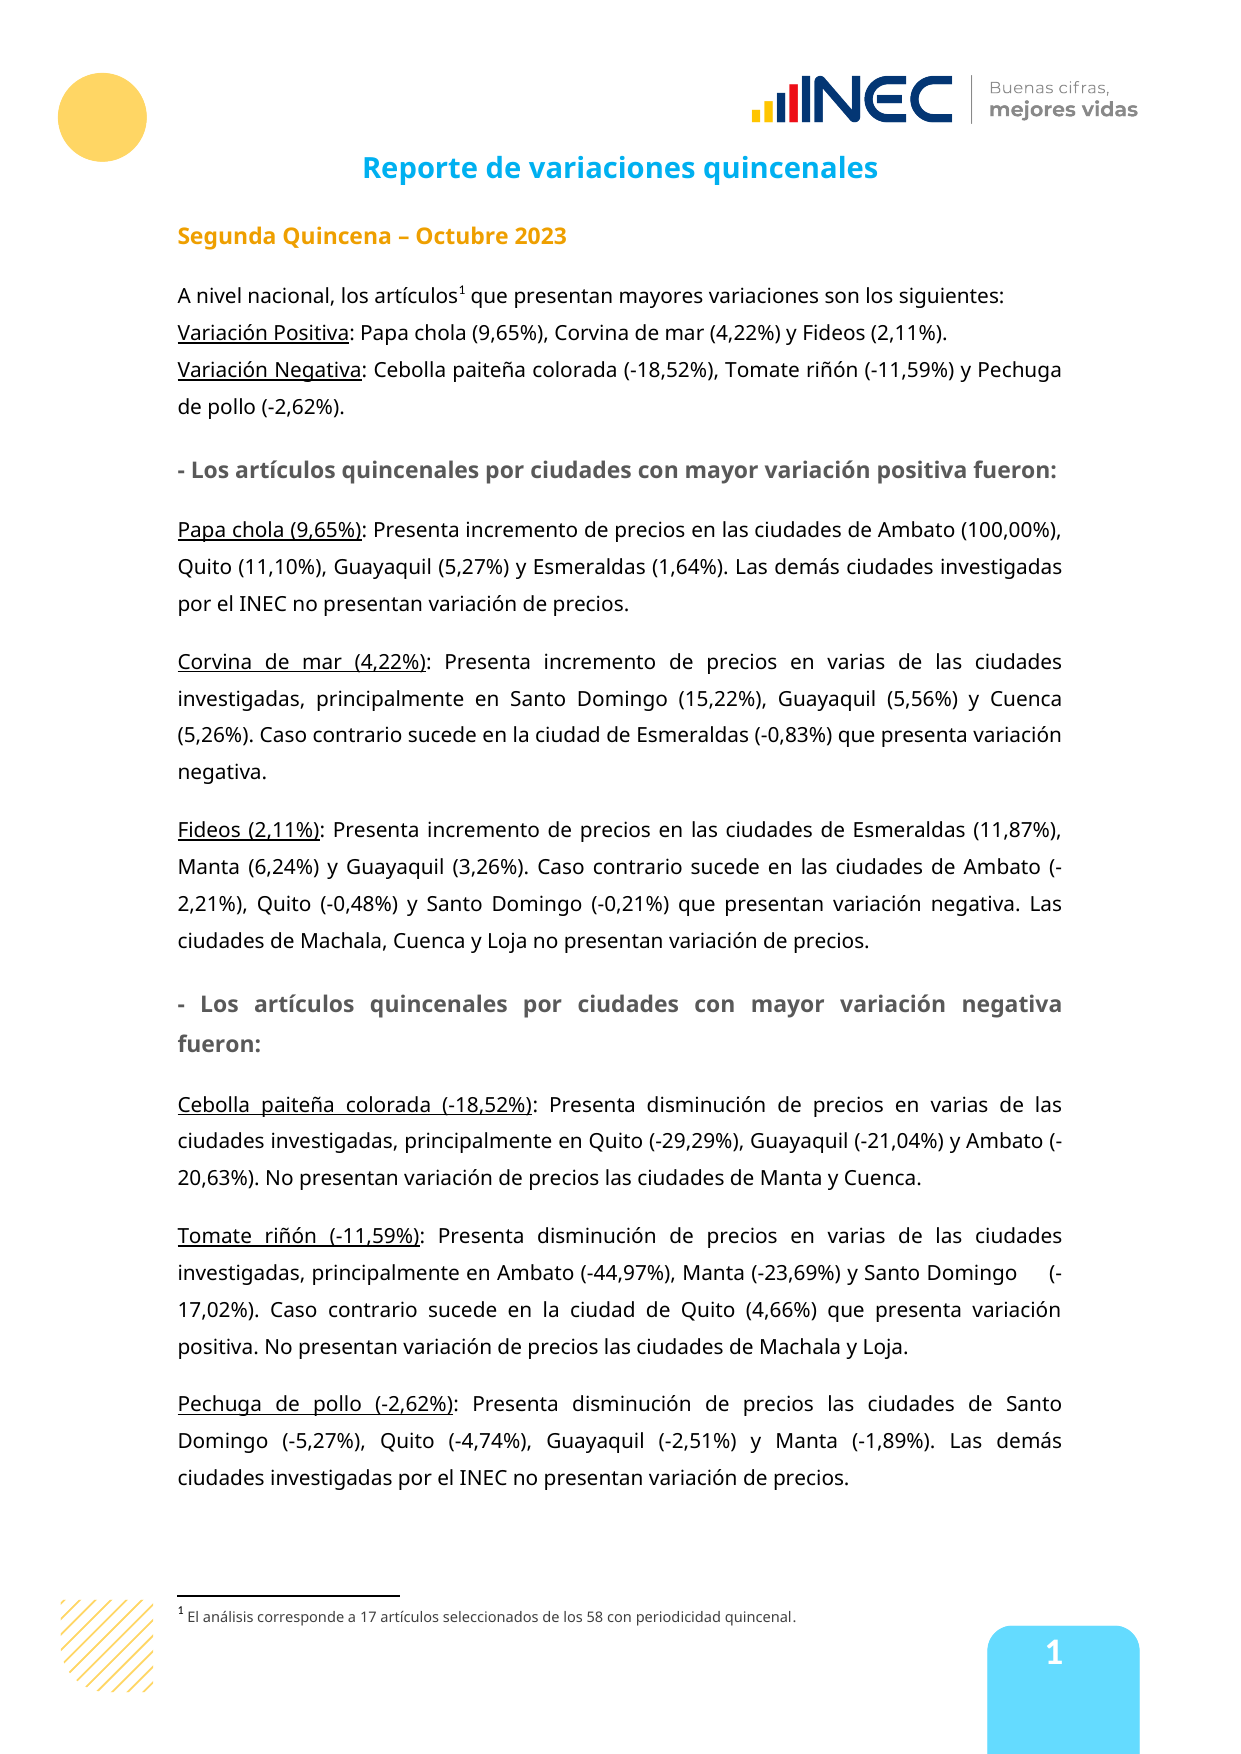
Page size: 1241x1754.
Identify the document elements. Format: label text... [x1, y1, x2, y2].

picture [3, 5, 1241, 1754]
text Segunda Quincena – Octubre 2023 [177, 220, 1063, 251]
text - Los artículos quincenales por ciudades con mayor variación positiva fueron: [177, 454, 1063, 485]
text Papa chola (9,65%): Presenta incremento de precios en las ciudades de Ambato (100,00%), Quito (11,10%), Guayaquil (5,27%) y Esmeraldas (1,64%). Las demás ciudades investigadas por el INEC no presentan variación de precios. [177, 515, 1063, 617]
text Cebolla paiteña colorada (-18,52%): Presenta disminución de precios en varias de las ciudades investigadas, principalmente en Quito (-29,29%), Guayaquil (-21,04%) y Ambato (-20,63%). No presentan variación de precios las ciudades de Manta y Cuenca. [177, 1090, 1063, 1192]
text Fideos (2,11%): Presenta incremento de precios en las ciudades de Esmeraldas (11,87%), Manta (6,24%) y Guayaquil (3,26%). Caso contrario sucede en las ciudades de Ambato (-2,21%), Quito (-0,48%) y Santo Domingo (-0,21%) que presentan variación negativa. Las ciudades de Machala, Cuenca y Loja no presentan variación de precios. [177, 815, 1063, 954]
text Corvina de mar (4,22%): Presenta incremento de precios en varias de las ciudades investigadas, principalmente en Santo Domingo (15,22%), Guayaquil (5,56%) y Cuenca (5,26%). Caso contrario sucede en la ciudad de Esmeraldas (-0,83%) que presenta variación negativa. [177, 647, 1063, 786]
text Reporte de variaciones quincenales [177, 147, 1063, 187]
text Variación Negativa: Cebolla paiteña colorada (-18,52%), Tomate riñón (-11,59%) y Pechuga de pollo (-2,62%). [177, 355, 1063, 420]
text Variación Positiva: Papa chola (9,65%), Corvina de mar (4,22%) y Fideos (2,11%). [177, 318, 1063, 347]
text Tomate riñón (-11,59%): Presenta disminución de precios en varias de las ciudades investigadas, principalmente en Ambato (-44,97%), Manta (-23,69%) y Santo Domingo (-17,02%). Caso contrario sucede en la ciudad de Quito (4,66%) que presenta variación positiva. No presentan variación de precios las ciudades de Machala y Loja. [177, 1221, 1063, 1360]
text Pechuga de pollo (-2,62%): Presenta disminución de precios las ciudades de Santo Domingo (-5,27%), Quito (-4,74%), Guayaquil (-2,51%) y Manta (-1,89%). Las demás ciudades investigadas por el INEC no presentan variación de precios. [177, 1389, 1063, 1492]
text A nivel nacional, los artículos que presentan mayores variaciones son los siguientes: [177, 281, 1063, 310]
text - Los artículos quincenales por ciudades con mayor variación negativa fueron: [177, 988, 1063, 1059]
